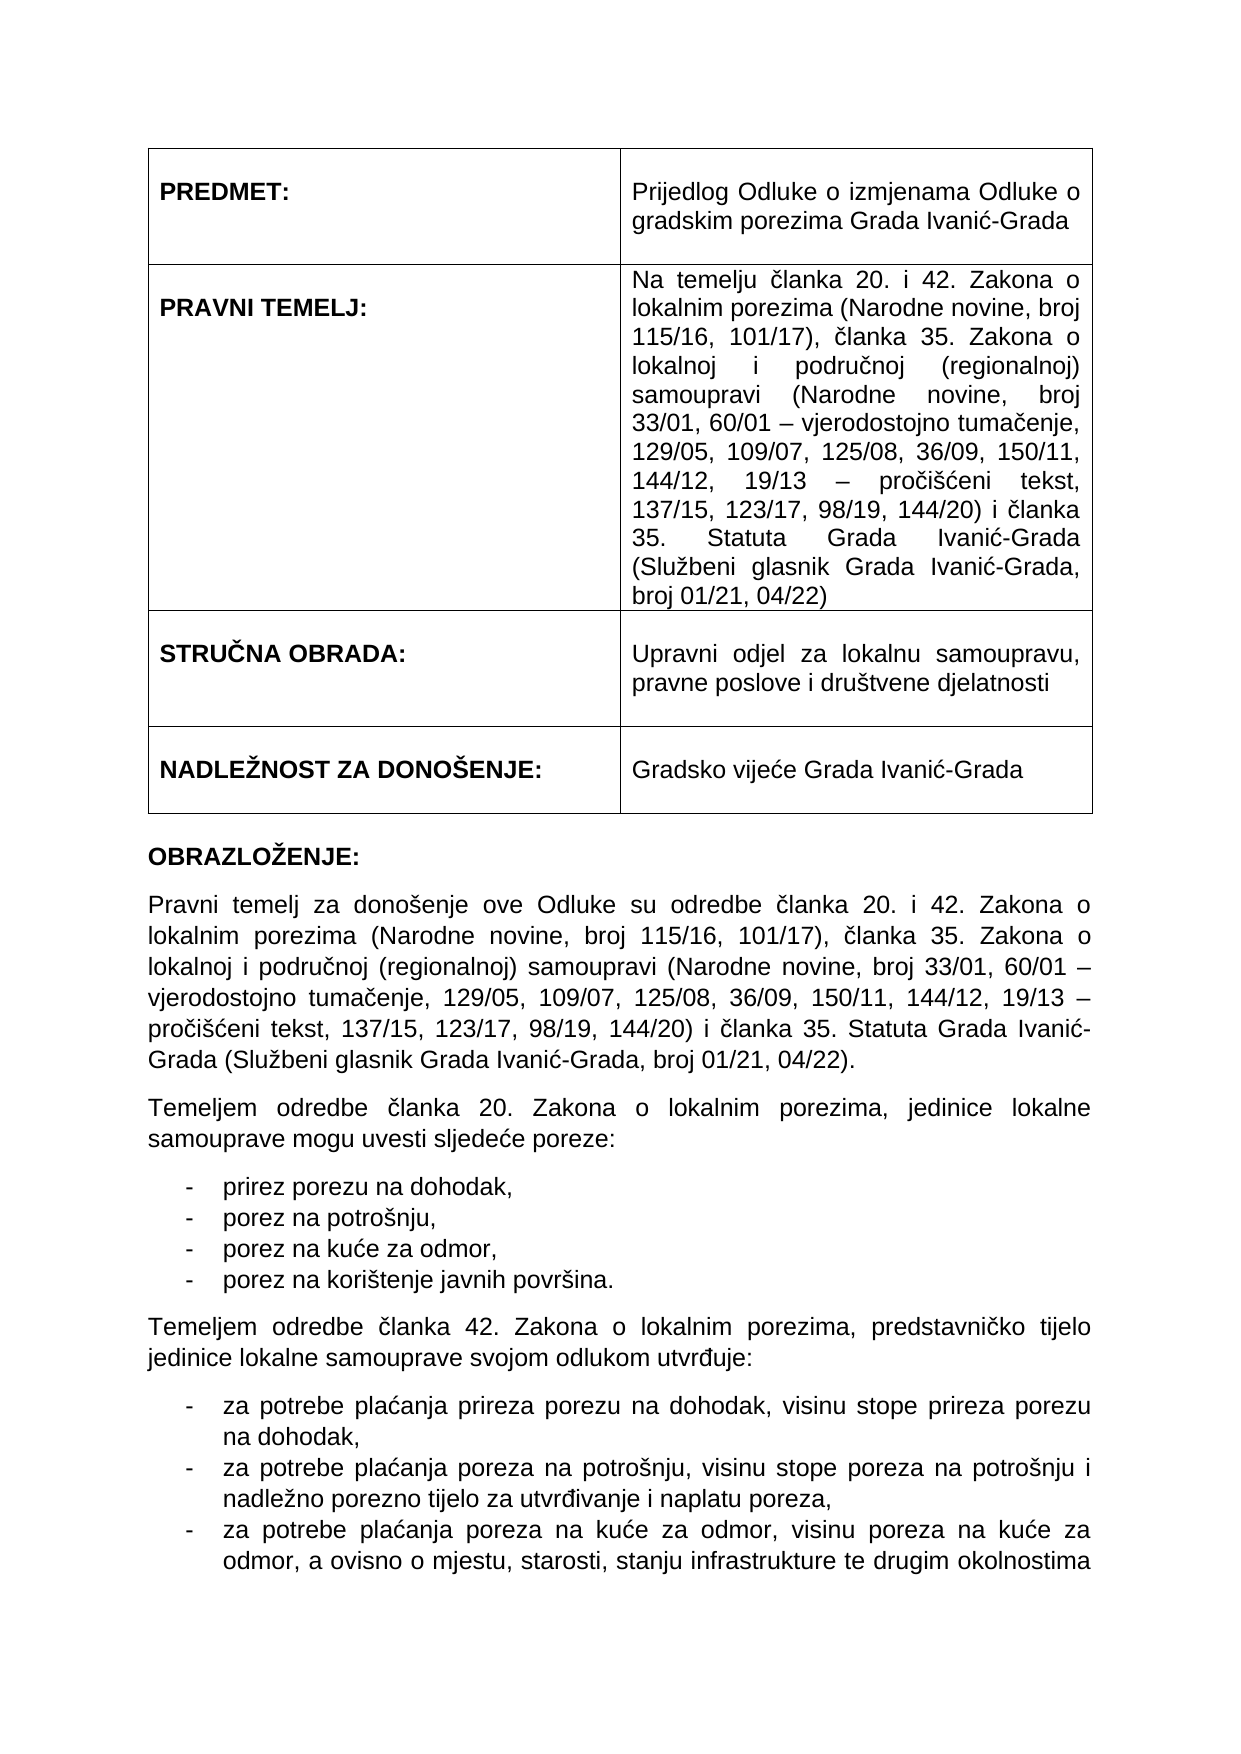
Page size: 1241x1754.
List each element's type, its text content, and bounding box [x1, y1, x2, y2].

table_header PREDMET: [149, 149, 620, 264]
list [185, 1515, 1093, 1575]
table_cell PRAVNI TEMELJ: [149, 265, 620, 610]
list porez na potrošnju, [185, 1202, 1093, 1231]
list prirez porezu na dohodak, [185, 1171, 1093, 1200]
table_cell Gradsko vijeće Grada Ivanić-Grada [621, 727, 1092, 813]
list za potrebe plaćanja prireza porezu na dohodak, visinu stope prireza porezu na dohodak, [185, 1391, 1093, 1451]
text OBRAZLOŽENJE: [148, 842, 1093, 871]
table_cell STRUČNA OBRADA: [149, 611, 620, 726]
table_cell NADLEŽNOST ZA DONOŠENJE: [149, 727, 620, 813]
text Temeljem odredbe članka 20. Zakona o lokalnim porezima, jedinice lokalne samouprave mogu uvesti sljedeće poreze: [148, 1093, 1093, 1152]
list za potrebe plaćanja poreza na potrošnju, visinu stope poreza na potrošnju i nadležno porezno tijelo za utvrđivanje i naplatu poreza, [185, 1453, 1093, 1513]
text Temeljem odredbe članka 42. Zakona o lokalnim porezima, predstavničko tijelo jedinice lokalne samouprave svojom odlukom utvrđuje: [148, 1312, 1093, 1372]
table_header Prijedlog Odluke o izmjenama Odluke o gradskim porezima Grada Ivanić-Grada [621, 149, 1092, 264]
list porez na kuće za odmor, [185, 1233, 1093, 1262]
list porez na korištenje javnih površina. [185, 1264, 1093, 1293]
text Pravni temelj za donošenje ove Odluke su odredbe članka 20. i 42. Zakona o lokalnim porezima (Narodne novine, broj 115/16, 101/17), članka 35. Zakona o lokalnoj i područnoj (regionalnoj) samoupravi (Narodne novine, broj 33/01, 60/01 – vjerodostojno tumačenje, 129/05, 109/07, 125/08, 36/09, 150/11, 144/12, 19/13 – pročišćeni tekst, 137/15, 123/17, 98/19, 144/20) i članka 35. Statuta Grada Ivanić-Grada (Službeni glasnik Grada Ivanić-Grada, broj 01/21, 04/22). [148, 890, 1093, 1074]
table_cell Na temelju članka 20. i 42. Zakona o lokalnim porezima (Narodne novine, broj 115/16, 101/17), članka 35. Zakona o lokalnoj i područnoj (regionalnoj) samoupravi (Narodne novine, broj 33/01, 60/01 – vjerodostojno tumačenje, 129/05, 109/07, 125/08, 36/09, 150/11, 144/12, 19/13 – pročišćeni tekst, 137/15, 123/17, 98/19, 144/20) i članka 35. Statuta Grada Ivanić-Grada (Službeni glasnik Grada Ivanić-Grada, broj 01/21, 04/22) [621, 265, 1092, 610]
table_cell Upravni odjel za lokalnu samoupravu, pravne poslove i društvene djelatnosti [621, 611, 1092, 726]
